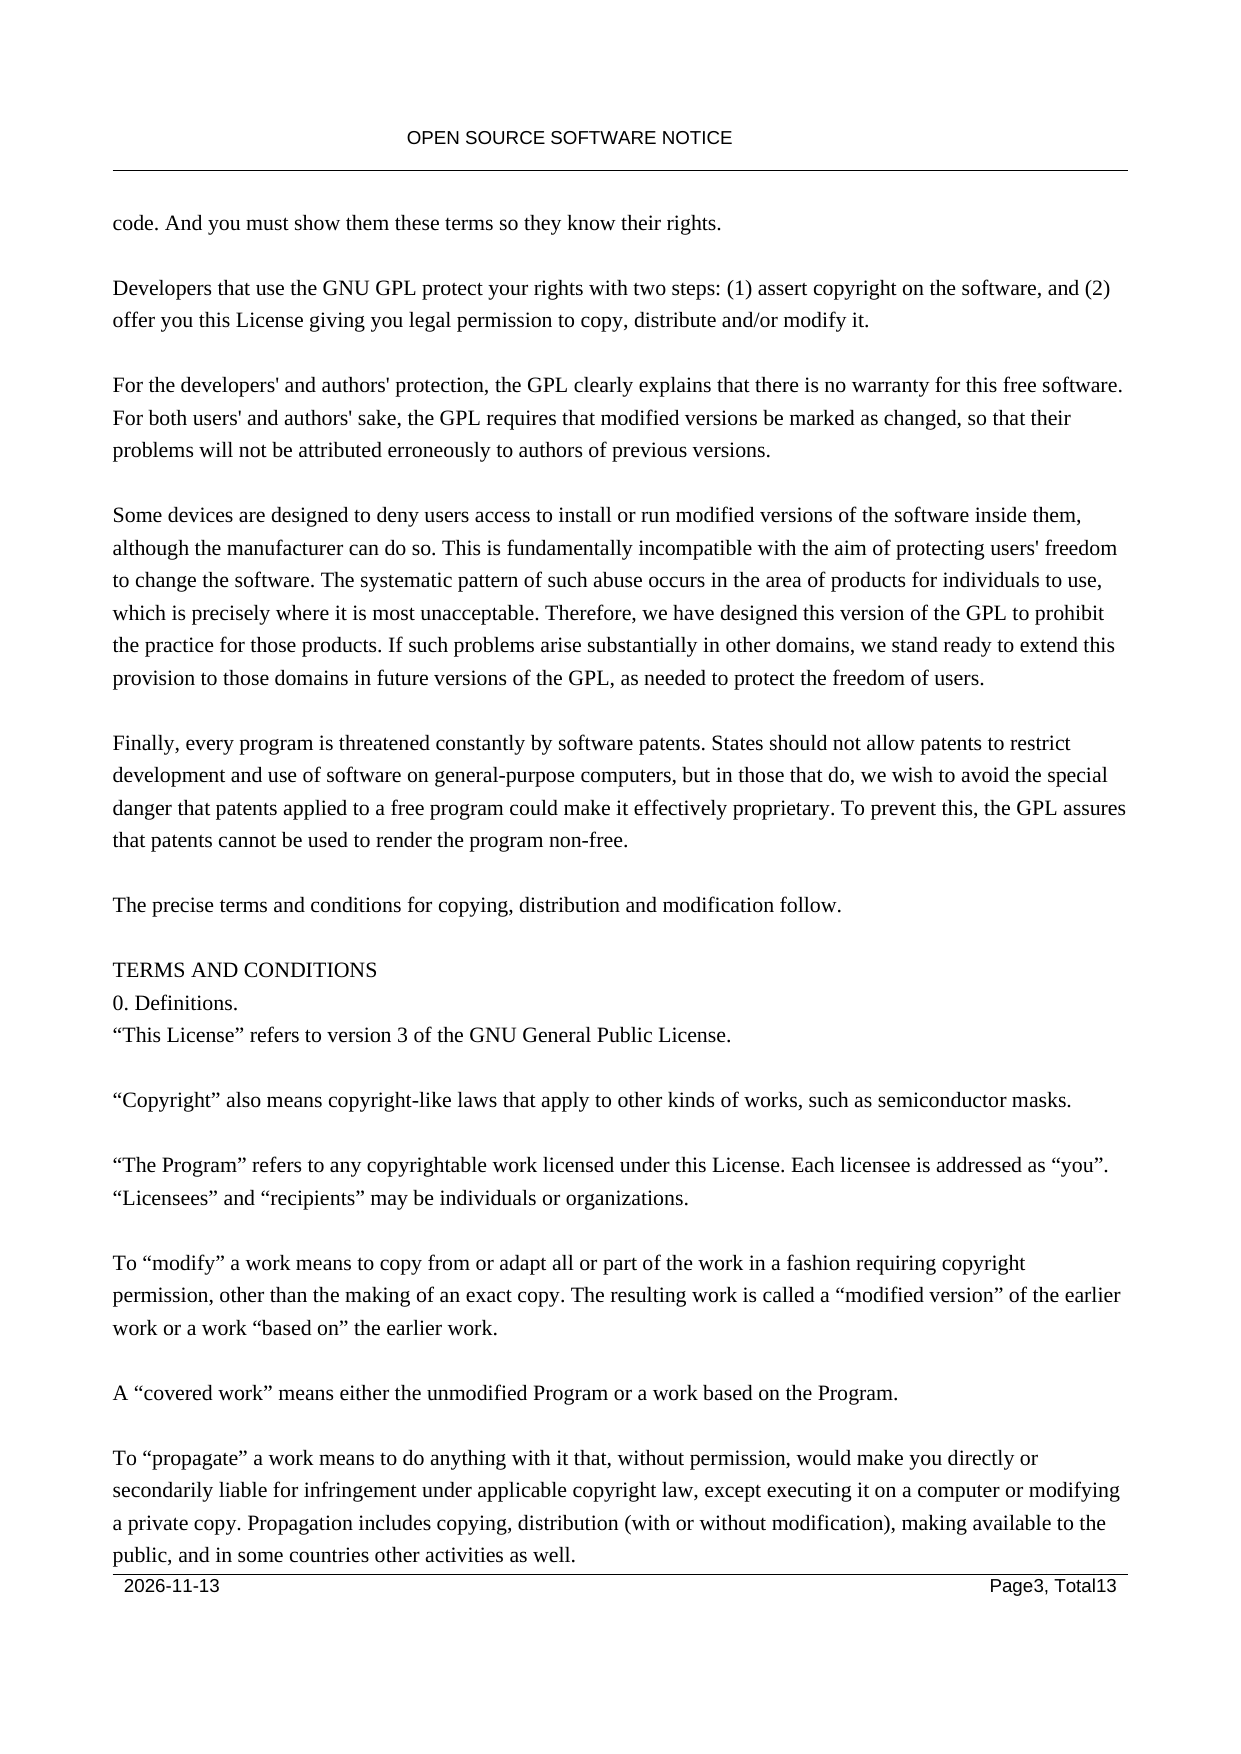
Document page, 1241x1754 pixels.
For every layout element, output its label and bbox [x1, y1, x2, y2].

text [112, 206, 1128, 1571]
